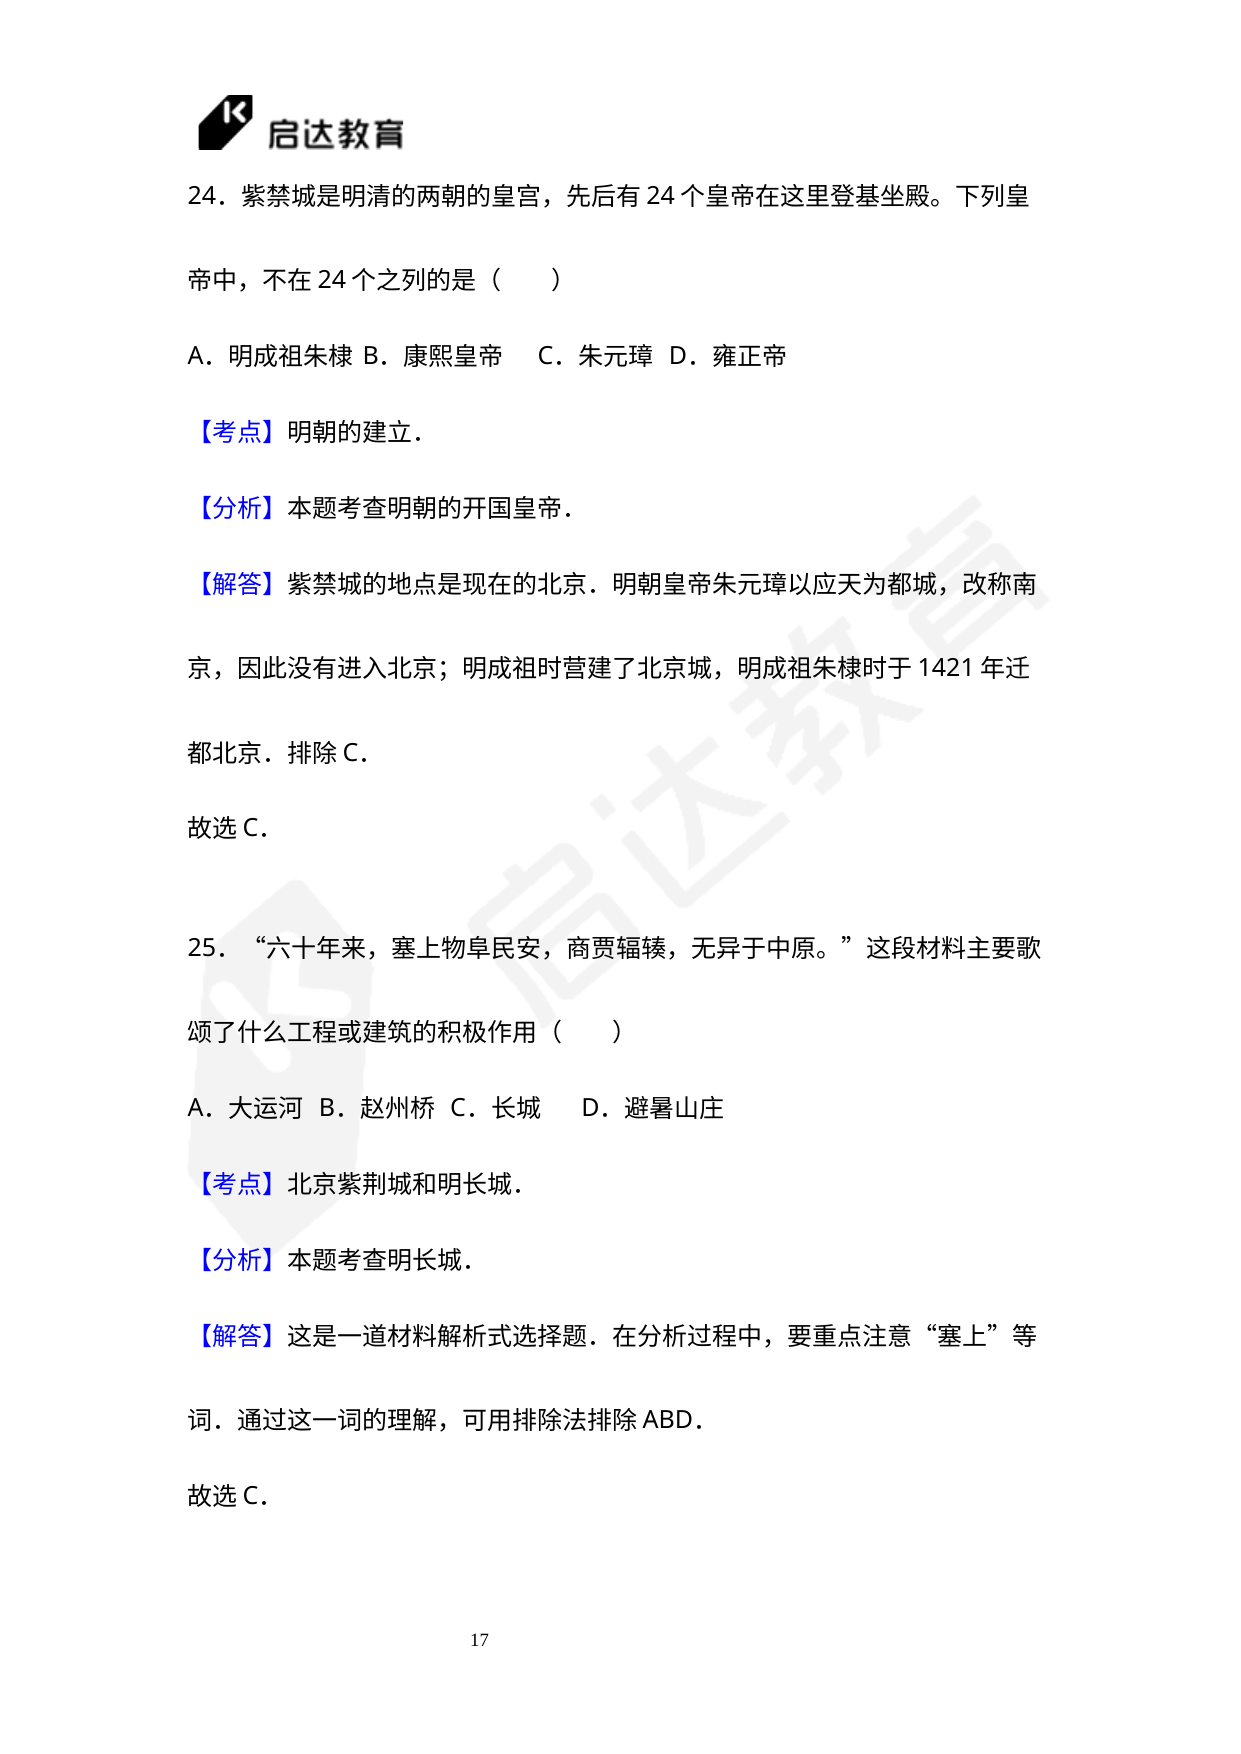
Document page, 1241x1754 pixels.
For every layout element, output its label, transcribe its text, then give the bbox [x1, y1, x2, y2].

text 【考点】明朝的建立． [187, 398, 1053, 463]
text 故选C． [187, 1462, 1053, 1527]
text 【解答】这是一道材料解析式选择题．在分析过程中，要重点注意“塞上”等词．通过这一词的理解，可用排除法排除ABD． [187, 1302, 1053, 1451]
picture [198, 95, 404, 150]
text 24．紫禁城是明清的两朝的皇宫，先后有24个皇帝在这里登基坐殿。下列皇帝中，不在24个之列的是（ ） [187, 162, 1053, 311]
text 【考点】北京紫荆城和明长城． [187, 1150, 1053, 1215]
text 25．“六十年来，塞上物阜民安，商贾辐辏，无异于中原。”这段材料主要歌颂了什么工程或建筑的积极作用（ ） [187, 914, 1053, 1063]
text 【分析】本题考查明朝的开国皇帝． [187, 474, 1053, 539]
text A．大运河 B．赵州桥 C．长城 D．避暑山庄 [187, 1074, 1053, 1139]
text 故选C． [187, 794, 1053, 859]
text A．明成祖朱棣 B．康熙皇帝 C．朱元璋 D．雍正帝 [187, 322, 1053, 387]
text 【解答】紫禁城的地点是现在的北京．明朝皇帝朱元璋以应天为都城，改称南京，因此没有进入北京；明成祖时营建了北京城，明成祖朱棣时于1421年迁都北京．排除C． [187, 550, 1053, 784]
text 【分析】本题考查明长城． [187, 1226, 1053, 1291]
